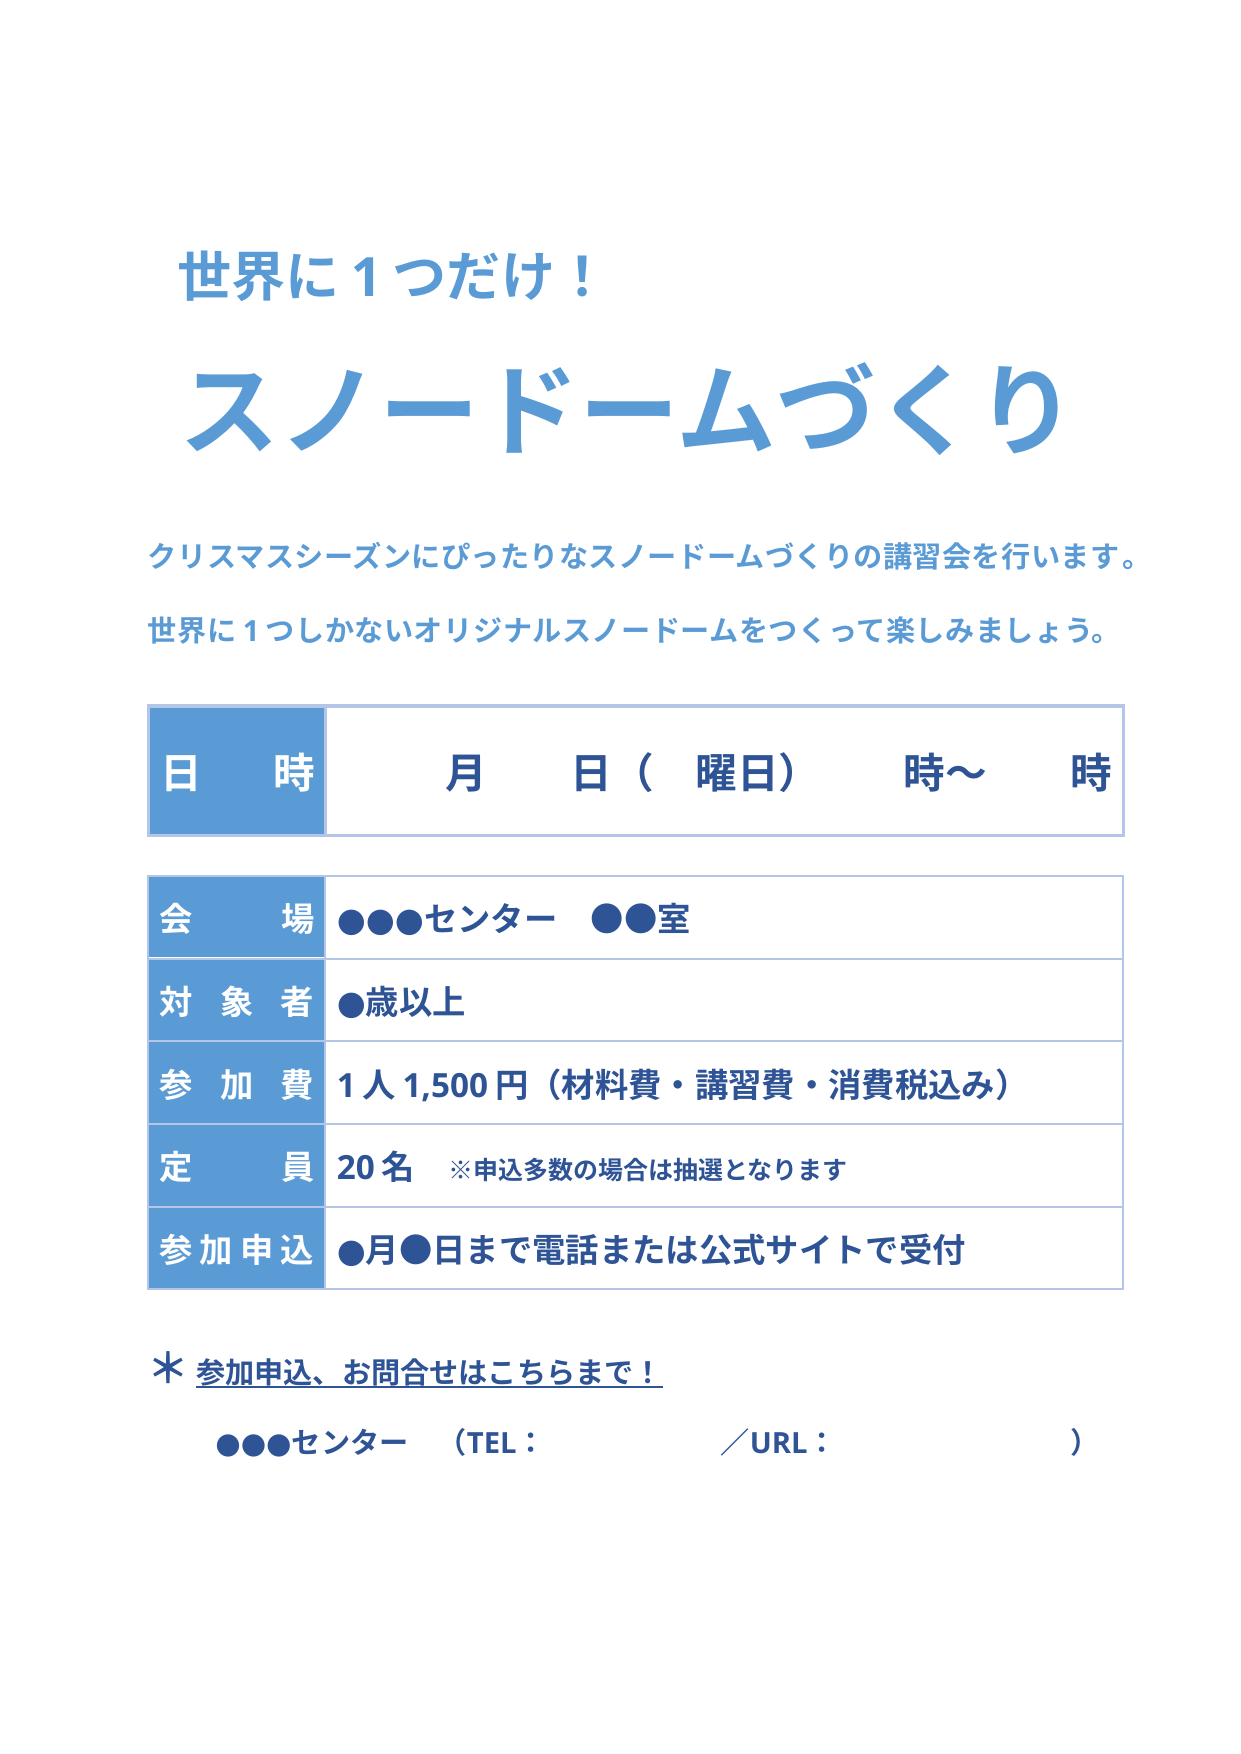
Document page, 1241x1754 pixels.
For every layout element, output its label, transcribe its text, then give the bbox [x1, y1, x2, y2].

table_cell 定員 [149, 1125, 324, 1206]
text スノードームづくり [162, 329, 1092, 479]
table_cell 参加申込 [149, 1208, 324, 1288]
table_cell ●月●日まで電話または公式サイトで受付 [326, 1208, 1122, 1288]
text クリスマスシーズンにぴったりなスノードームづくりの講習会を行います。 [148, 517, 1122, 592]
table_header ●●●センター ●●室 [326, 877, 1122, 957]
table_cell 対象者 [149, 960, 324, 1040]
table_cell 参加費 [149, 1042, 324, 1123]
table_header 会場 [149, 877, 324, 957]
table_header 月 日（ 曜日） 時～ 時 [327, 708, 1122, 834]
text ●●●センター （TEL： ／URL： ） [148, 1403, 1166, 1478]
table_header 日時 [150, 708, 324, 834]
text ＊ 参加申込、お問合せはこちらまで！ [148, 1328, 1063, 1403]
table_cell 20名 ※申込多数の場合は抽選となります [326, 1125, 1122, 1206]
table_cell ●歳以上 [326, 960, 1122, 1040]
table_cell 1人1,500円（材料費・講習費・消費税込み） [326, 1042, 1122, 1123]
text 世界に1つだけ！ [177, 217, 1063, 329]
text 世界に1つしかないオリジナルスノードームをつくって楽しみましょう。 [148, 592, 1122, 667]
